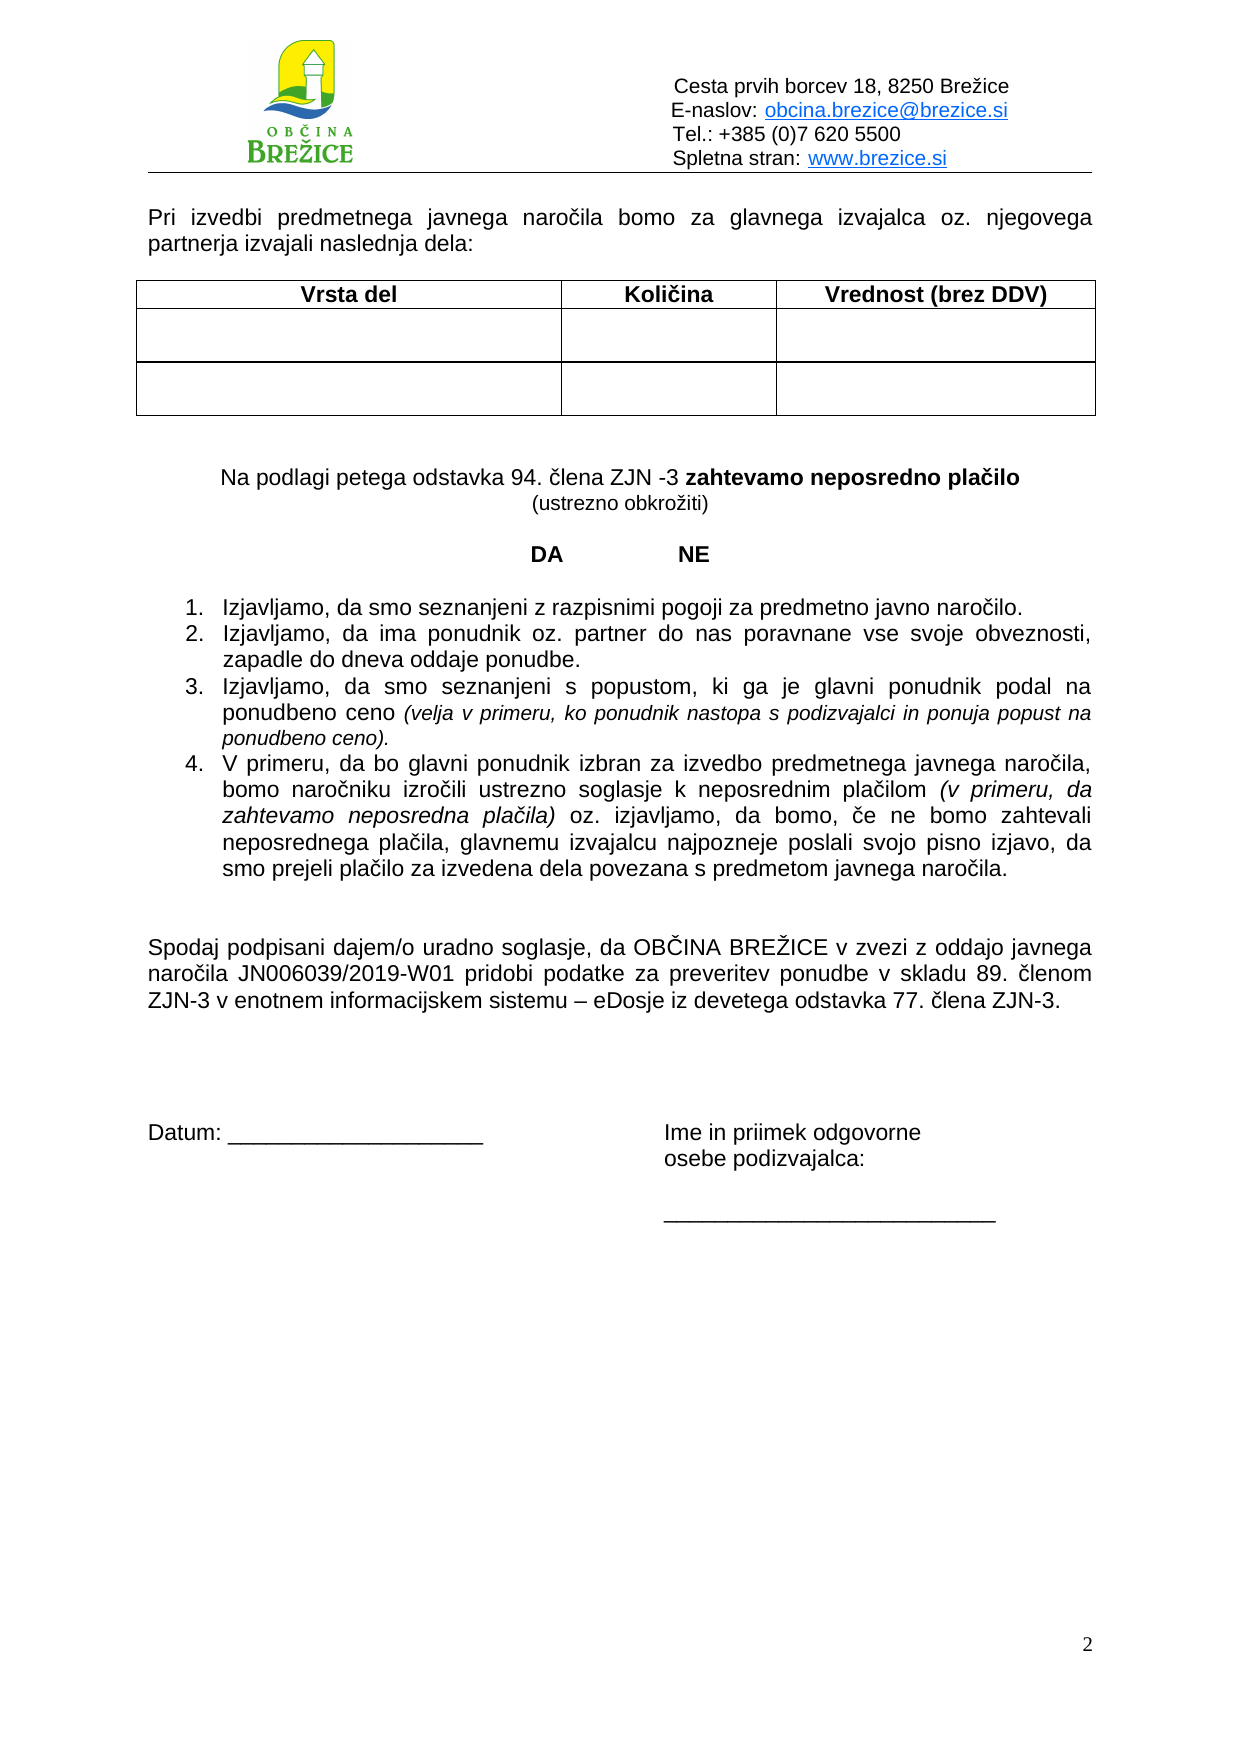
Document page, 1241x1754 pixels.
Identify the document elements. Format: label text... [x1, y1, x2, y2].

text Na podlagi petega odstavka 94. člena ZJN -3 zahtevamo neposredno plačilo [148, 464, 1092, 491]
table_cell [777, 309, 1095, 361]
list Izjavljamo, da smo seznanjeni z razpisnimi pogoji za predmetno javno naročilo. [185, 594, 1092, 620]
table_cell [562, 309, 776, 361]
table_header Količina [562, 281, 776, 308]
text (ustrezno obkrožiti) [148, 491, 1092, 515]
text __________________________ [148, 1197, 1092, 1224]
text Pri izvedbi predmetnega javnega naročila bomo za glavnega izvajalca oz. njegovega partnerja izvajali naslednja dela: [148, 203, 1092, 256]
table_header Vrsta del [137, 281, 561, 308]
picture [247, 40, 353, 163]
text Datum: ____________________ Ime in priimek odgovorne [148, 1118, 1092, 1145]
table_cell [562, 363, 776, 415]
table_cell [777, 363, 1095, 415]
text DA NE [148, 541, 1092, 567]
text Spodaj podpisani dajem/o uradno soglasje, da OBČINA BREŽICE v zvezi z oddajo javnega naročila JN006039/2019-W01 pridobi podatke za preveritev ponudbe v skladu 89. členom ZJN-3 v enotnem informacijskem sistemu – eDosje iz devetega odstavka 77. člena ZJN-3. [148, 934, 1092, 1013]
table_header Vrednost (brez DDV) [777, 281, 1095, 308]
table_cell [137, 309, 561, 361]
list Izjavljamo, da ima ponudnik oz. partner do nas poravnane vse svoje obveznosti, zapadle do dneva oddaje ponudbe. [185, 620, 1092, 673]
table_cell [137, 363, 561, 415]
text osebe podizvajalca: [590, 1145, 1092, 1171]
list V primeru, da bo glavni ponudnik izbran za izvedbo predmetnega javnega naročila, bomo naročniku izročili ustrezno soglasje k neposrednim plačilom (v primeru, da zahtevamo neposredna plačila) oz. izjavljamo, da bomo, če ne bomo zahtevali neposrednega plačila, glavnemu izvajalcu najpozneje poslali svojo pisno izjavo, da smo prejeli plačilo za izvedena dela povezana s predmetom javnega naročila. [185, 749, 1092, 881]
list Izjavljamo, da smo seznanjeni s popustom, ki ga je glavni ponudnik podal na ponudbeno ceno (velja v primeru, ko ponudnik nastopa s podizvajalci in ponuja popust na ponudbeno ceno). [185, 673, 1092, 749]
